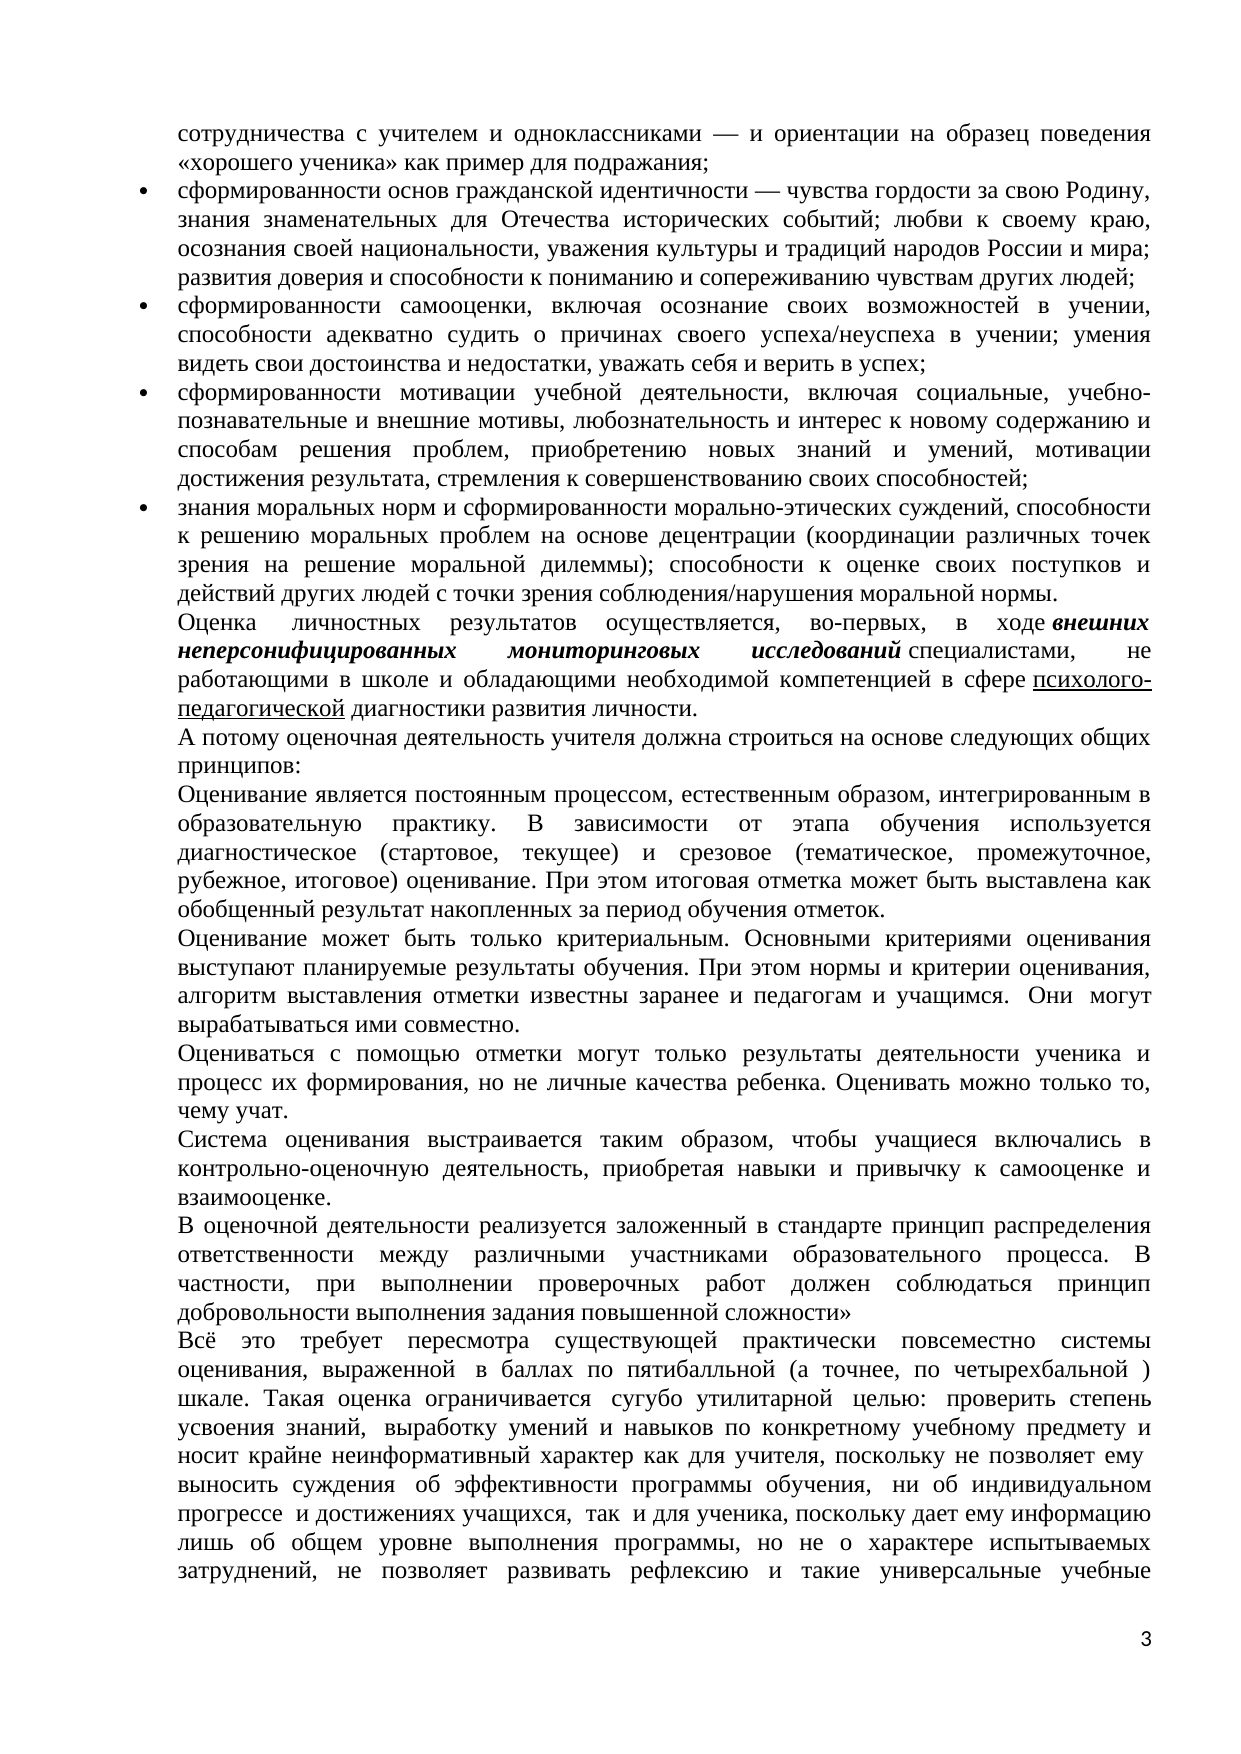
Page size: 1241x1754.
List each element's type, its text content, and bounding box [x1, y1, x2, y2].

text Оценивание является постоянным процессом, естественным образом, интегрированным в образовательную практику. В зависимости от этапа обучения используется диагностическое (стартовое, текущее) и срезовое (тематическое, промежуточное, рубежное, итоговое) оценивание. При этом итоговая отметка может быть выставлена как обобщенный результат накопленных за период обучения отметок. [177, 779, 1152, 923]
text Оценивание может быть только критериальным. Основными критериями оценивания выступают планируемые результаты обучения. При этом нормы и критерии оценивания, алгоритм выставления отметки известны заранее и педагогам и учащимся. Они могут вырабатываться ими совместно. [177, 923, 1152, 1038]
list знания моральных норм и сформированности морально-этических суждений, способности к решению моральных проблем на основе децентрации (координации различных точек зрения на решение моральной дилеммы); способности к оценке своих поступков и действий других людей с точки зрения соблюдения/нарушения моральной нормы. [140, 492, 1152, 607]
list сформированности самооценки, включая осознание своих возможностей в учении, способности адекватно судить о причинах своего успеха/неуспеха в учении; умения видеть свои достоинства и недостатки, уважать себя и верить в успех; [140, 291, 1152, 377]
text В оценочной деятельности реализуется заложенный в стандарте принцип распределения ответственности между различными участниками образовательного процесса. В частности, при выполнении проверочных работ должен соблюдаться принцип добровольности выполнения задания повышенной сложности» [177, 1211, 1152, 1326]
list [140, 118, 1152, 176]
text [177, 1326, 1152, 1584]
list сформированности мотивации учебной деятельности, включая социальные, учебно-познавательные и внешние мотивы, любознательность и интерес к новому содержанию и способам решения проблем, приобретению новых знаний и умений, мотивации достижения результата, стремления к совершенствованию своих способностей; [140, 377, 1152, 492]
text Оценка личностных результатов осуществляется, во-первых, в ходе внешних неперсонифицированных мониторинговых исследований специалистами, не работающими в школе и обладающими необходимой компетенцией в сфере психолого-педагогической диагностики развития личности. [177, 607, 1152, 722]
text А потому оценочная деятельность учителя должна строиться на основе следующих общих принципов: [177, 722, 1152, 779]
list сформированности основ гражданской идентичности — чувства гордости за свою Родину, знания знаменательных для Отечества исторических событий; любви к своему краю, осознания своей национальности, уважения культуры и традиций народов России и мира; развития доверия и способности к пониманию и сопереживанию чувствам других людей; [140, 176, 1152, 291]
text Система оценивания выстраивается таким образом, чтобы учащиеся включались в контрольно-оценочную деятельность, приобретая навыки и привычку к самооценке и взаимооценке. [177, 1124, 1152, 1211]
text Оцениваться с помощью отметки могут только результаты деятельности ученика и процесс их формирования, но не личные качества ребенка. Оценивать можно только то, чему учат. [177, 1038, 1152, 1124]
